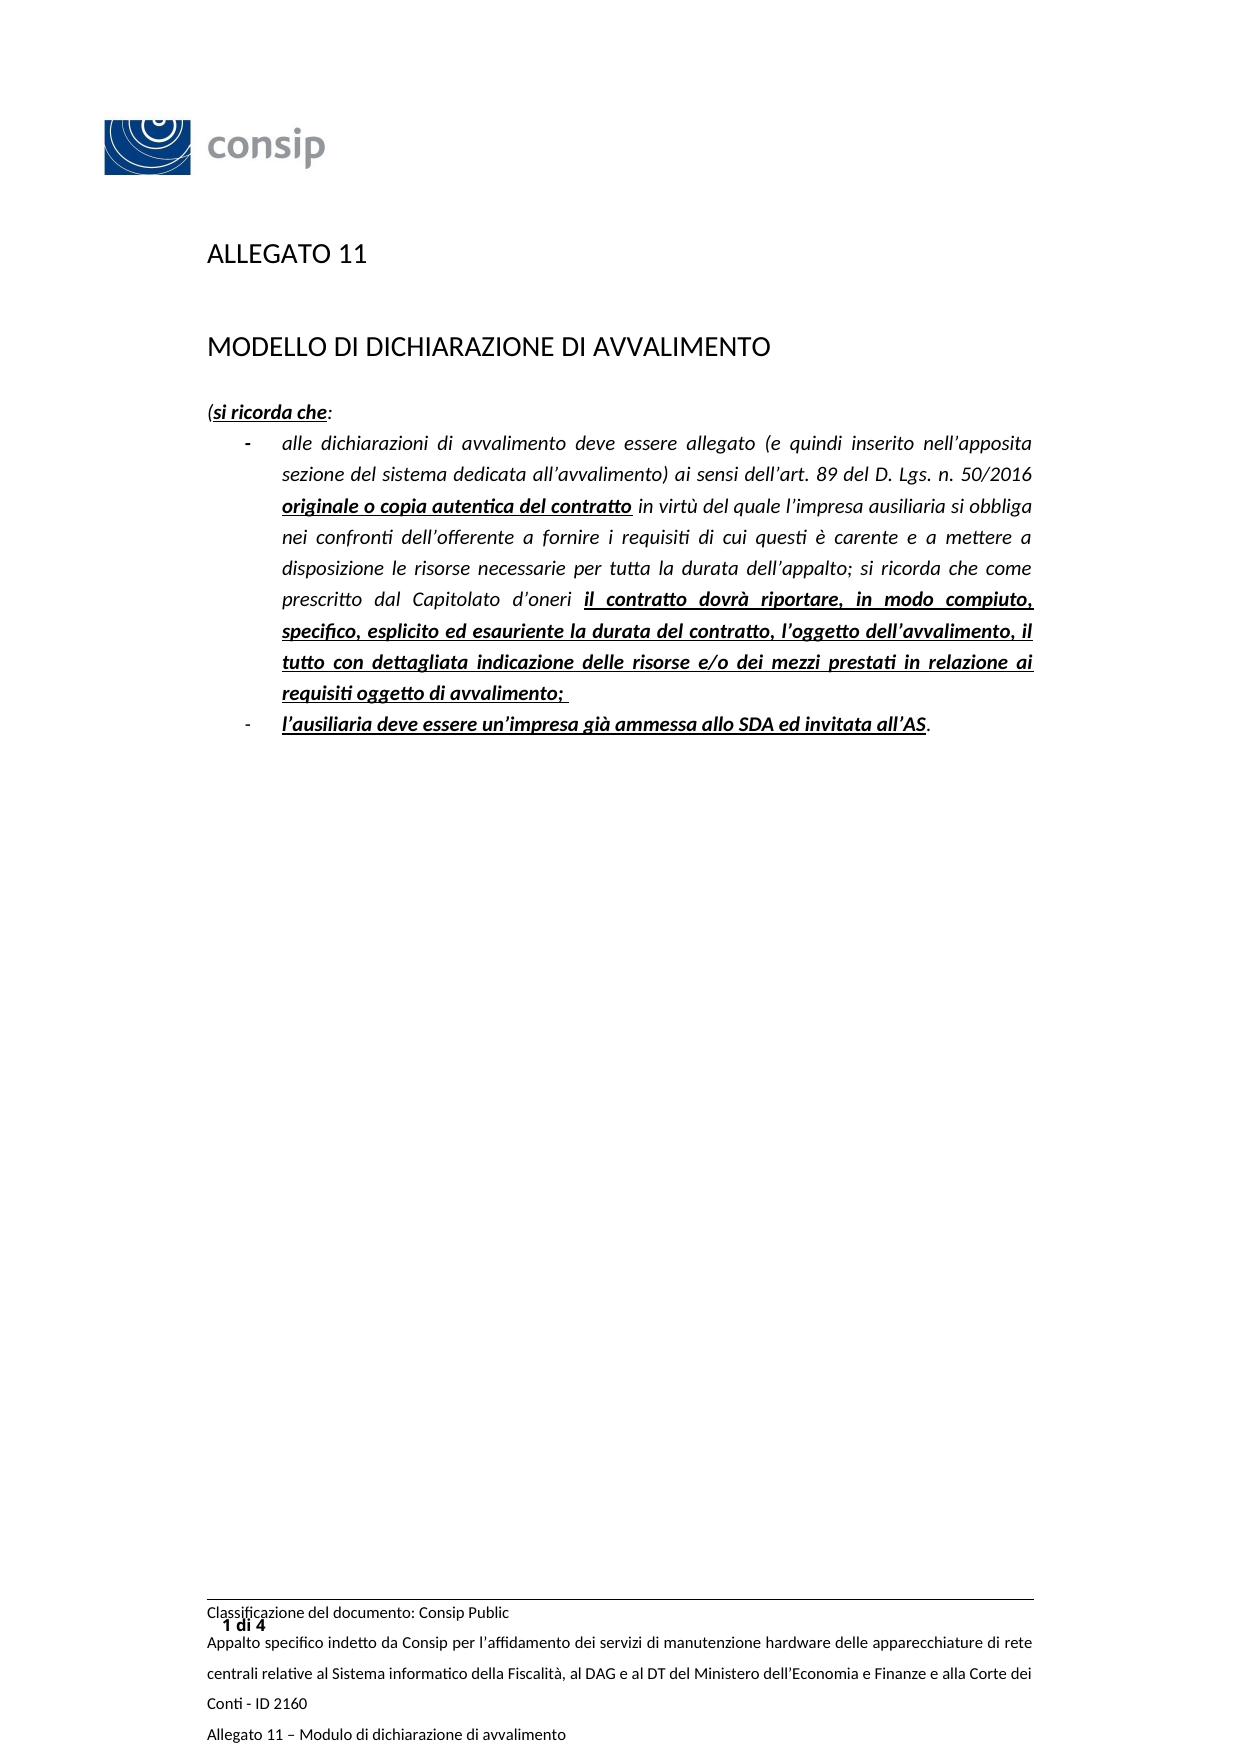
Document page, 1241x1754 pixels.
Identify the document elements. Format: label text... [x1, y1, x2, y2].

text ALLEGATO 11 [207, 238, 1033, 269]
list l’ausiliaria deve essere un’impresa già ammessa allo SDA ed invitata all’AS. [244, 707, 1033, 738]
text (si ricorda che: [207, 394, 1033, 426]
picture [0, 0, 375, 175]
list alle dichiarazioni di avvalimento deve essere allegato (e quindi inserito nell’apposita sezione del sistema dedicata all’avvalimento) ai sensi dell’art. 89 del D. Lgs. n. 50/2016 originale o copia autentica del contratto in virtù del quale l’impresa ausiliaria si obbliga nei confronti dell’offerente a fornire i requisiti di cui questi è carente e a mettere a disposizione le risorse necessarie per tutta la durata dell’appalto; si ricorda che come prescritto dal Capitolato d’oneri il contratto dovrà riportare, in modo compiuto, specifico, esplicito ed esauriente la durata del contratto, l’oggetto dell’avvalimento, il tutto con dettagliata indicazione delle risorse e/o dei mezzi prestati in relazione ai requisiti oggetto di avvalimento; [244, 426, 1033, 707]
text MODELLO DI DICHIARAZIONE DI AVVALIMENTO [207, 332, 1033, 363]
